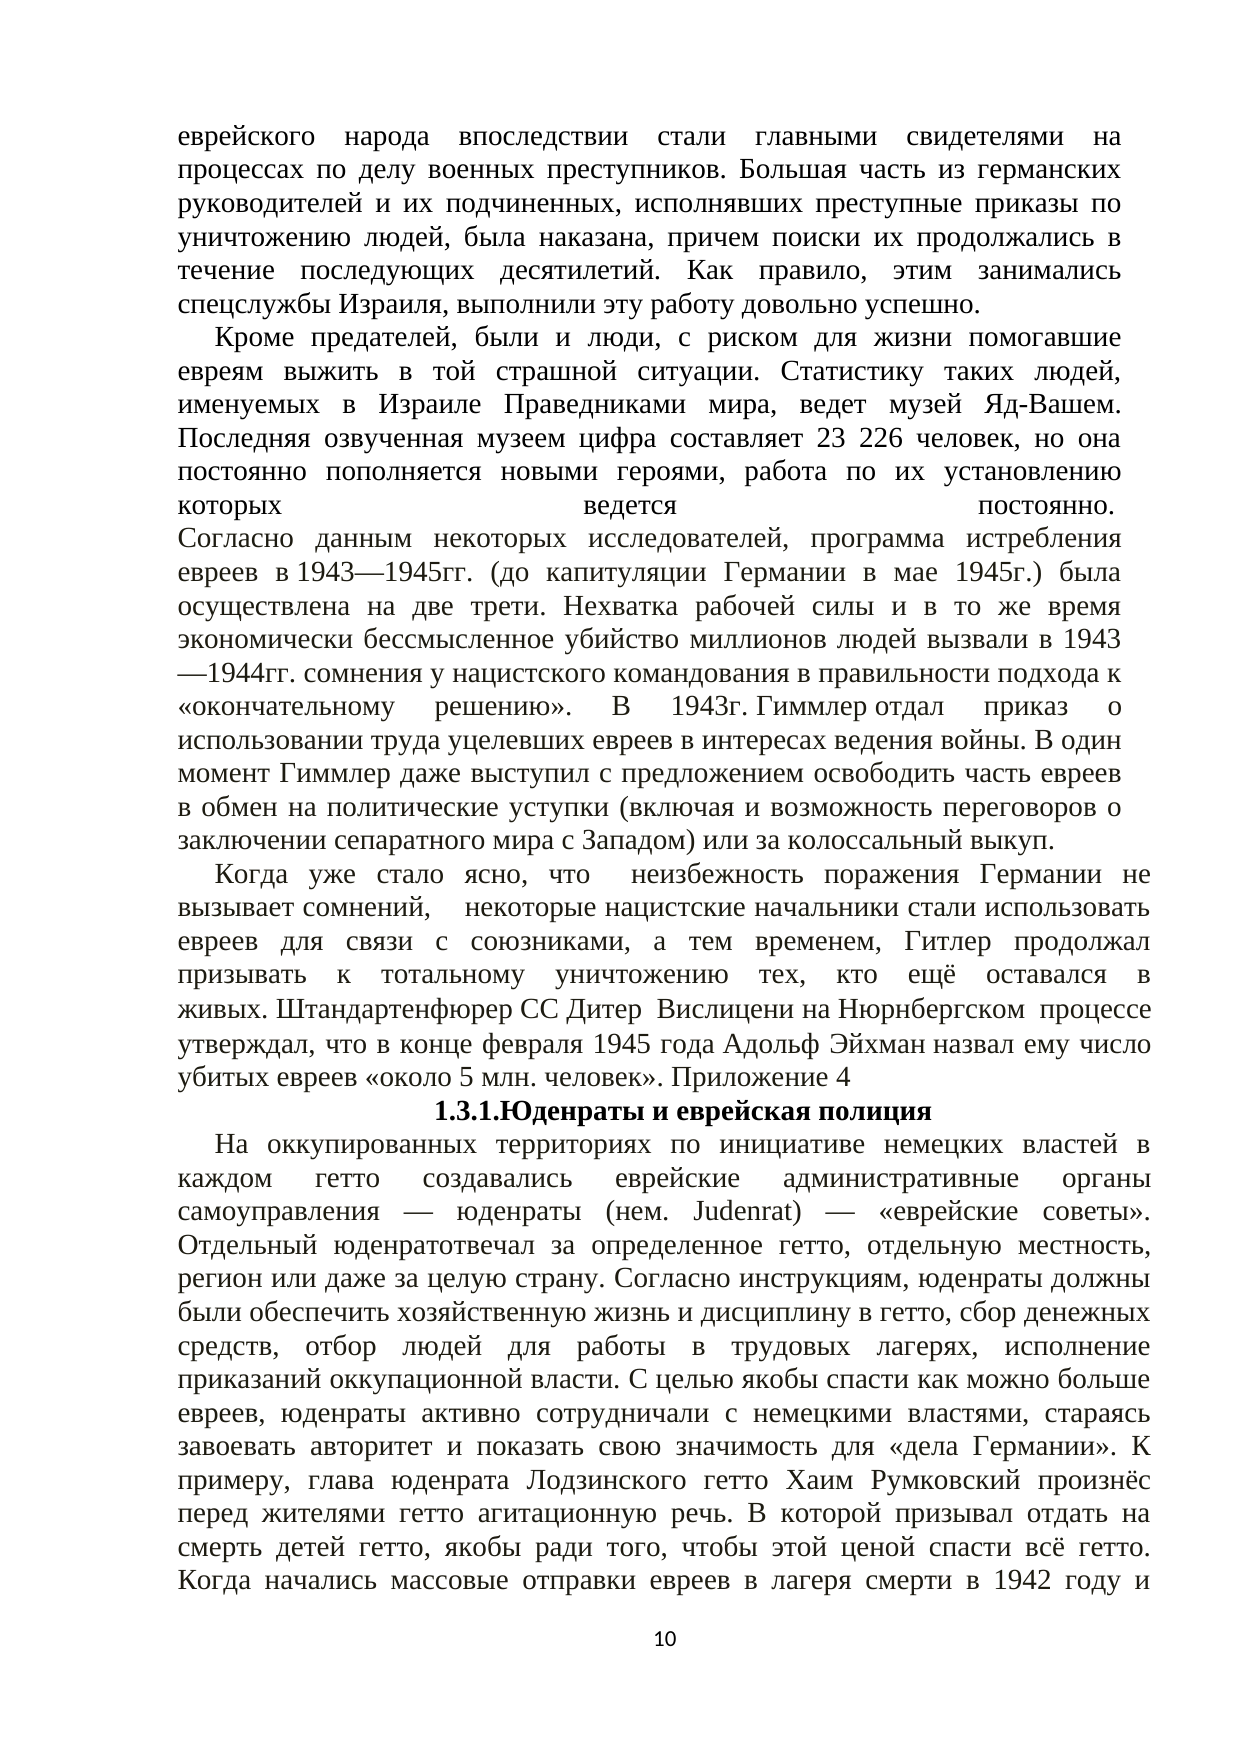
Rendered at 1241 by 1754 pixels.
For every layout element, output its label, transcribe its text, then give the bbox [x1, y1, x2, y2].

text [177, 118, 1122, 319]
text Когда уже стало ясно, что неизбежность поражения Германии не вызывает сомнений, некоторые нацистские начальники стали использовать евреев для связи с союзниками, а тем временем, Гитлер продолжал призывать к тотальному уничтожению тех, кто ещё оставался в живых. Штандартенфюрер СС Дитер Вислицени на Нюрнбергском процессе утверждал, что в конце февраля 1945 года Адольф Эйхман назвал ему число убитых евреев «около 5 млн. человек». Приложение 4 [177, 856, 1152, 1093]
text 1.3.1.Юденраты и еврейская полиция [177, 1093, 1152, 1126]
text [177, 1126, 1152, 1596]
text Кроме предателей, были и люди, с риском для жизни помогавшие евреям выжить в той страшной ситуации. Статистику таких людей, именуемых в Израиле Праведниками мира, ведет музей Яд-Вашем. Последняя озвученная музеем цифра составляет 23 226 человек, но она постоянно пополняется новыми героями, работа по их установлению которых ведется постоянно. Согласно данным некоторых исследователей, программа истребления евреев в 1943—1945гг. (до капитуляции Германии в мае 1945г.) была осуществлена на две трети. Нехватка рабочей силы и в то же время экономически бессмысленное убийство миллионов людей вызвали в 1943—1944гг. сомнения у нацистского командования в правильности подхода к «окончательному решению». В 1943г. Гиммлер отдал приказ о использовании труда уцелевших евреев в интересах ведения войны. В один момент Гиммлер даже выступил с предложением освободить часть евреев в обмен на политические уступки (включая и возможность переговоров о заключении сепаратного мира с Западом) или за колоссальный выкуп. [177, 319, 1122, 856]
